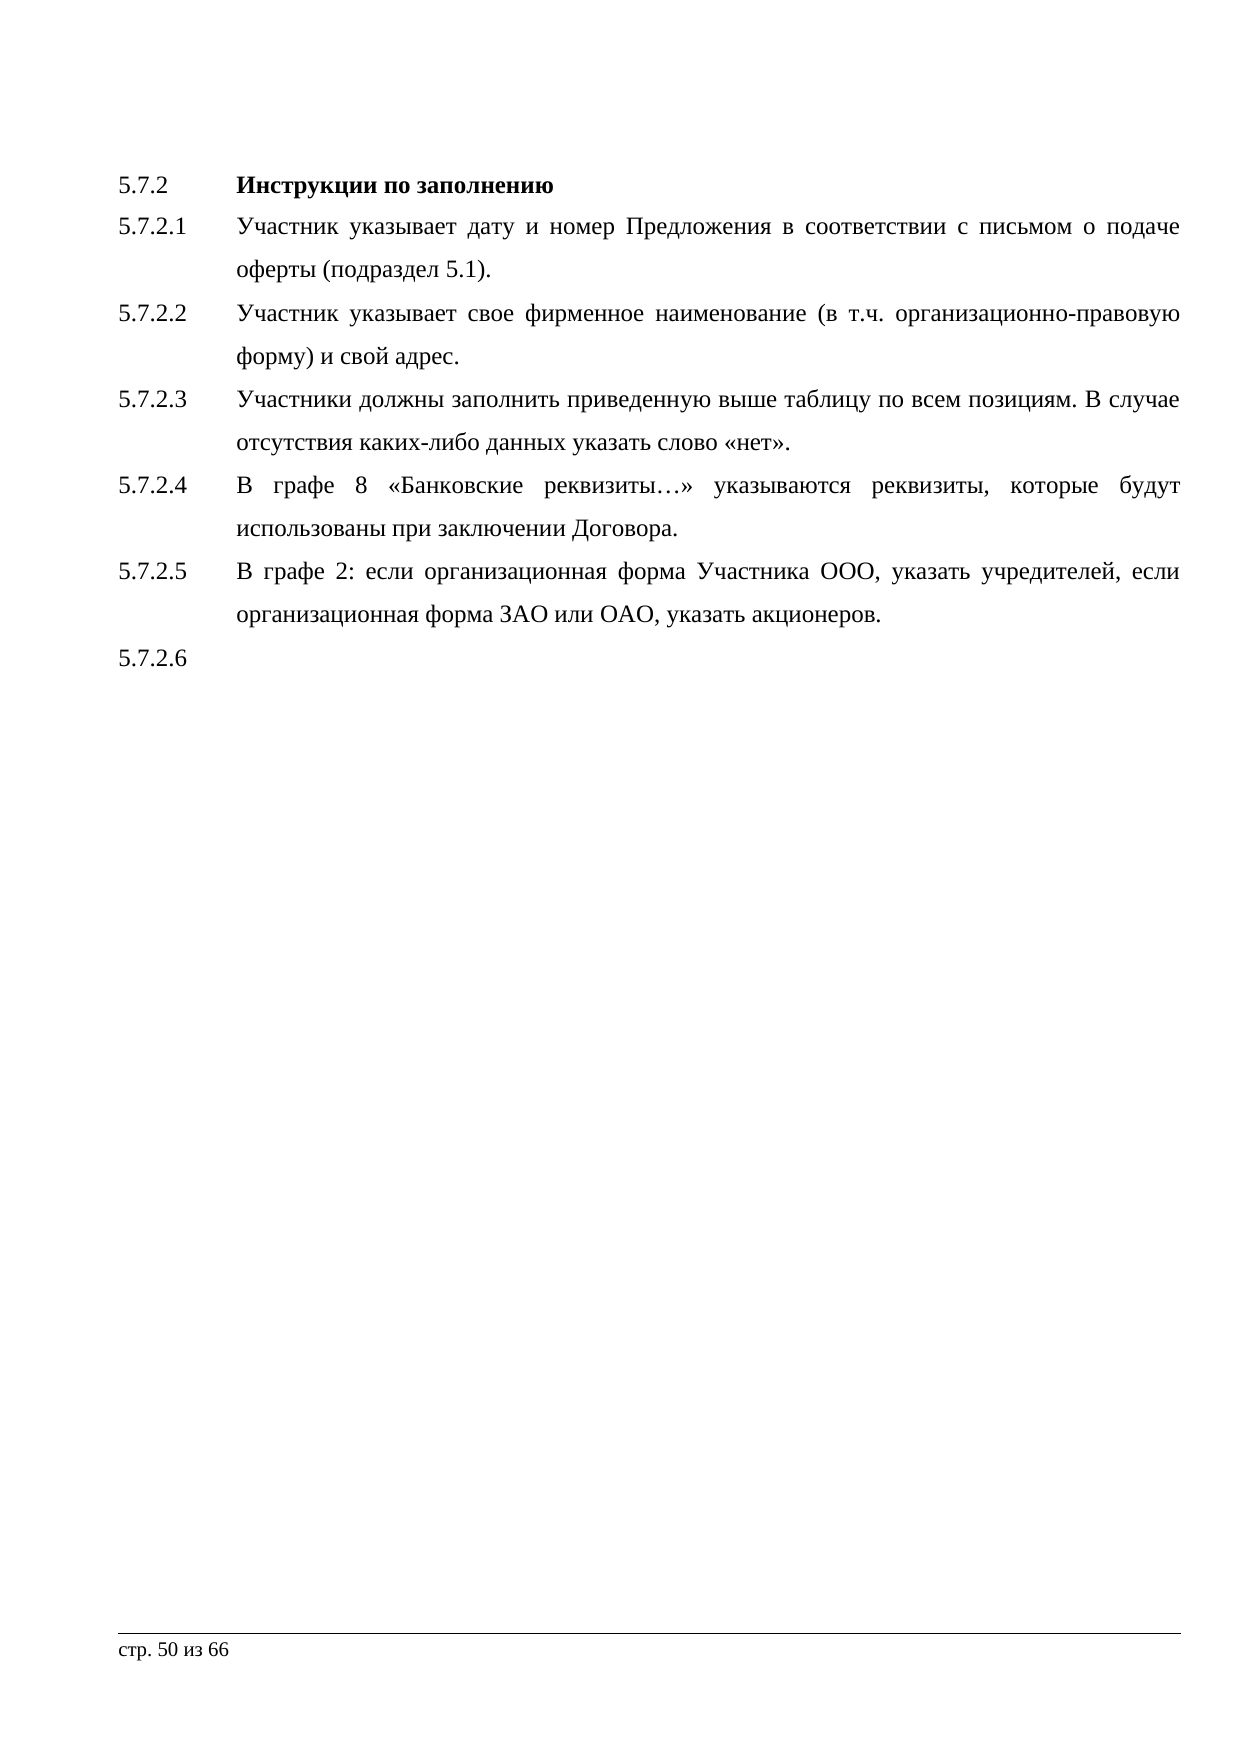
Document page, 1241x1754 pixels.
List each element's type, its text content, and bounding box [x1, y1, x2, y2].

text В графе 2: если организационная форма Участника ООО, указать учредителей, если организационная форма ЗАО или ОАО, указать акционеров. [118, 556, 1181, 628]
text Участник указывает свое фирменное наименование (в т.ч. организационно-правовую форму) и свой адрес. [118, 298, 1181, 369]
text Участники должны заполнить приведенную выше таблицу по всем позициям. В случае отсутствия каких-либо данных указать слово «нет». [118, 384, 1181, 456]
text В графе 8 «Банковские реквизиты…» указываются реквизиты, которые будут использованы при заключении Договора. [118, 470, 1181, 542]
text Инструкции по заполнению [118, 170, 1181, 199]
text Участник указывает дату и номер Предложения в соответствии с письмом о подаче оферты (подраздел 5.1). [118, 211, 1181, 283]
